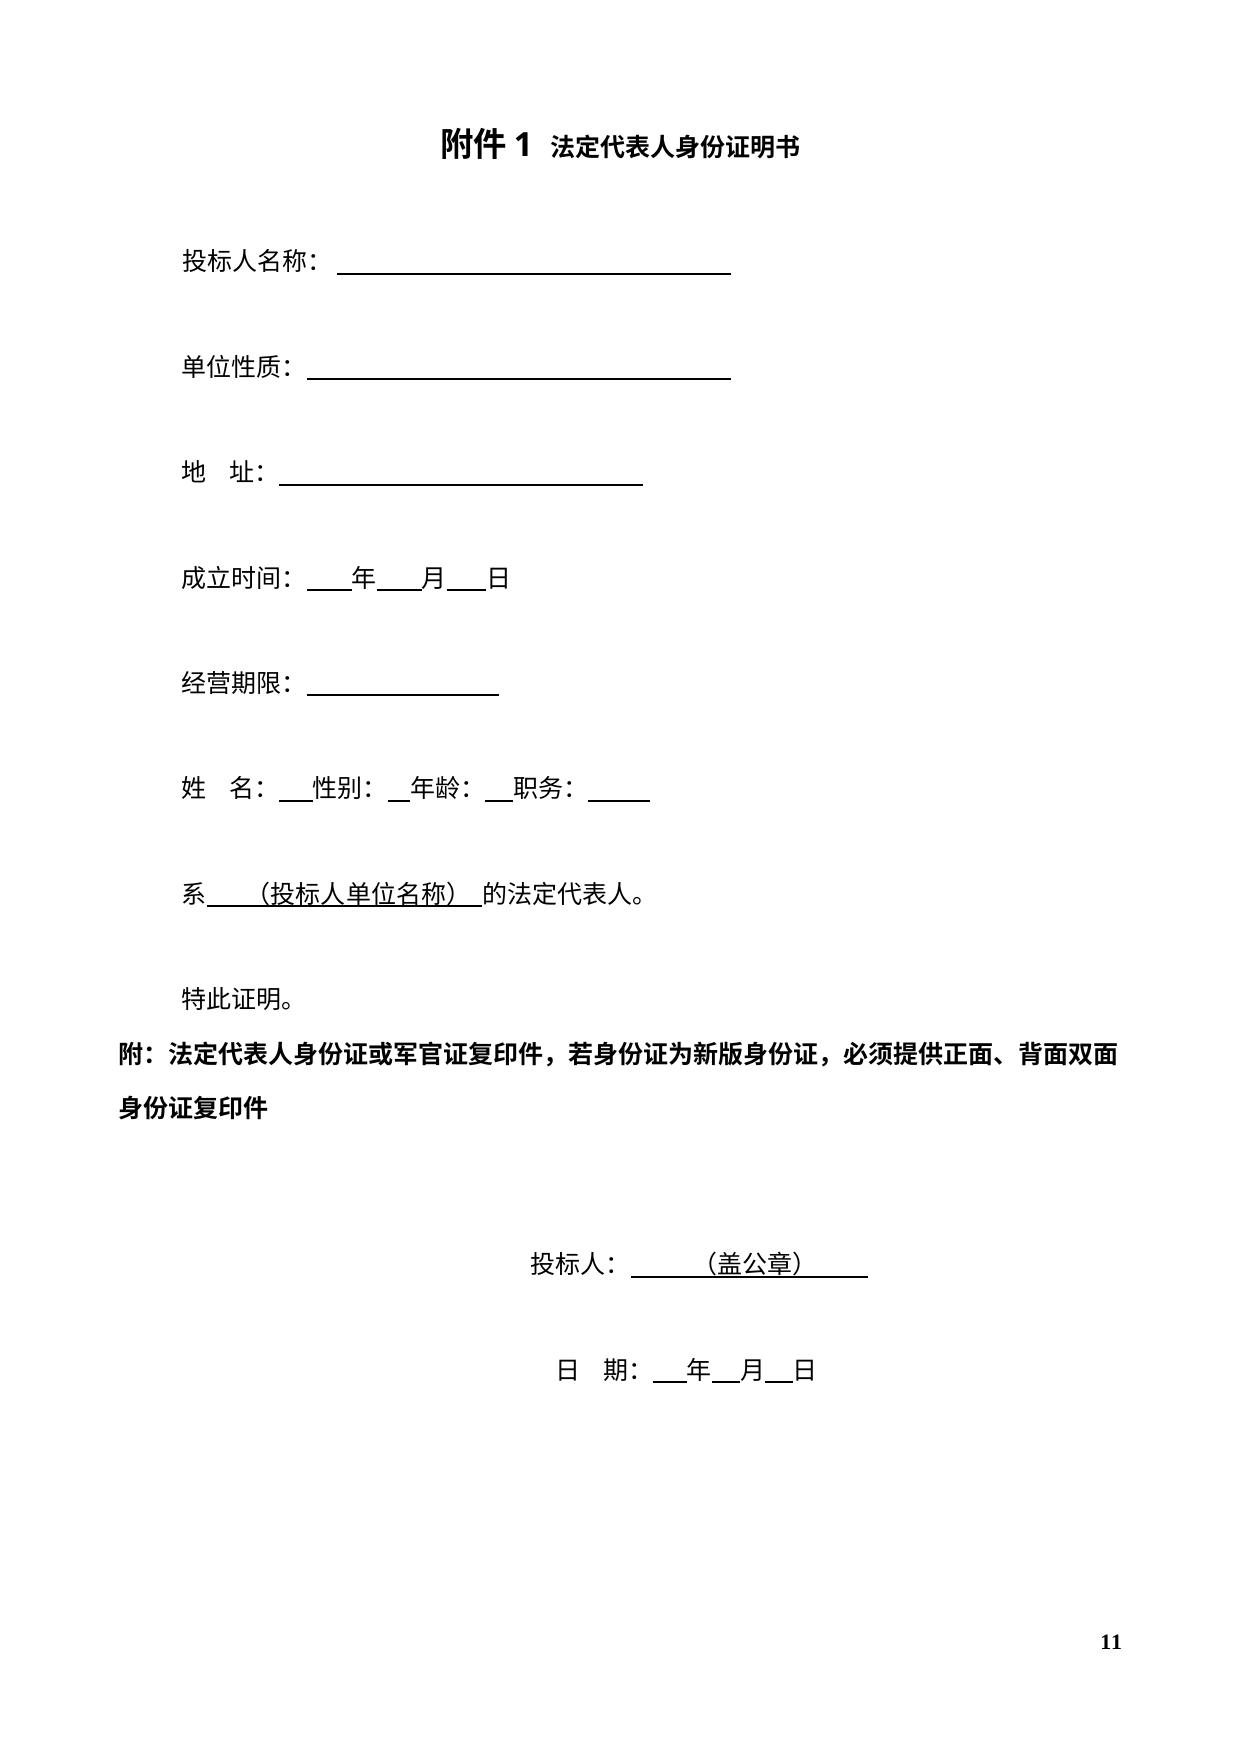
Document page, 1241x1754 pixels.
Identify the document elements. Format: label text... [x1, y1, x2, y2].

text 特此证明。 [118, 980, 1122, 1016]
text 单位性质： [118, 347, 1122, 383]
text 成立时间： 年 月 日 [118, 558, 1122, 594]
text 投标人名称： [118, 242, 1122, 278]
text 姓 名： 性别： 年龄： 职务： [118, 769, 1122, 805]
text 日 期： 年 月 日 [118, 1350, 1122, 1387]
text 系 （投标人单位名称） 的法定代表人。 [118, 874, 1122, 911]
text 地 址： [118, 453, 1122, 489]
text 经营期限： [118, 663, 1122, 700]
text 投标人： （盖公章） [118, 1245, 1122, 1281]
text 附：法定代表人身份证或军官证复印件，若身份证为新版身份证，必须提供正面、背面双面身份证复印件 [118, 1034, 1122, 1125]
text 附件1 法定代表人身份证明书 [118, 118, 1122, 167]
